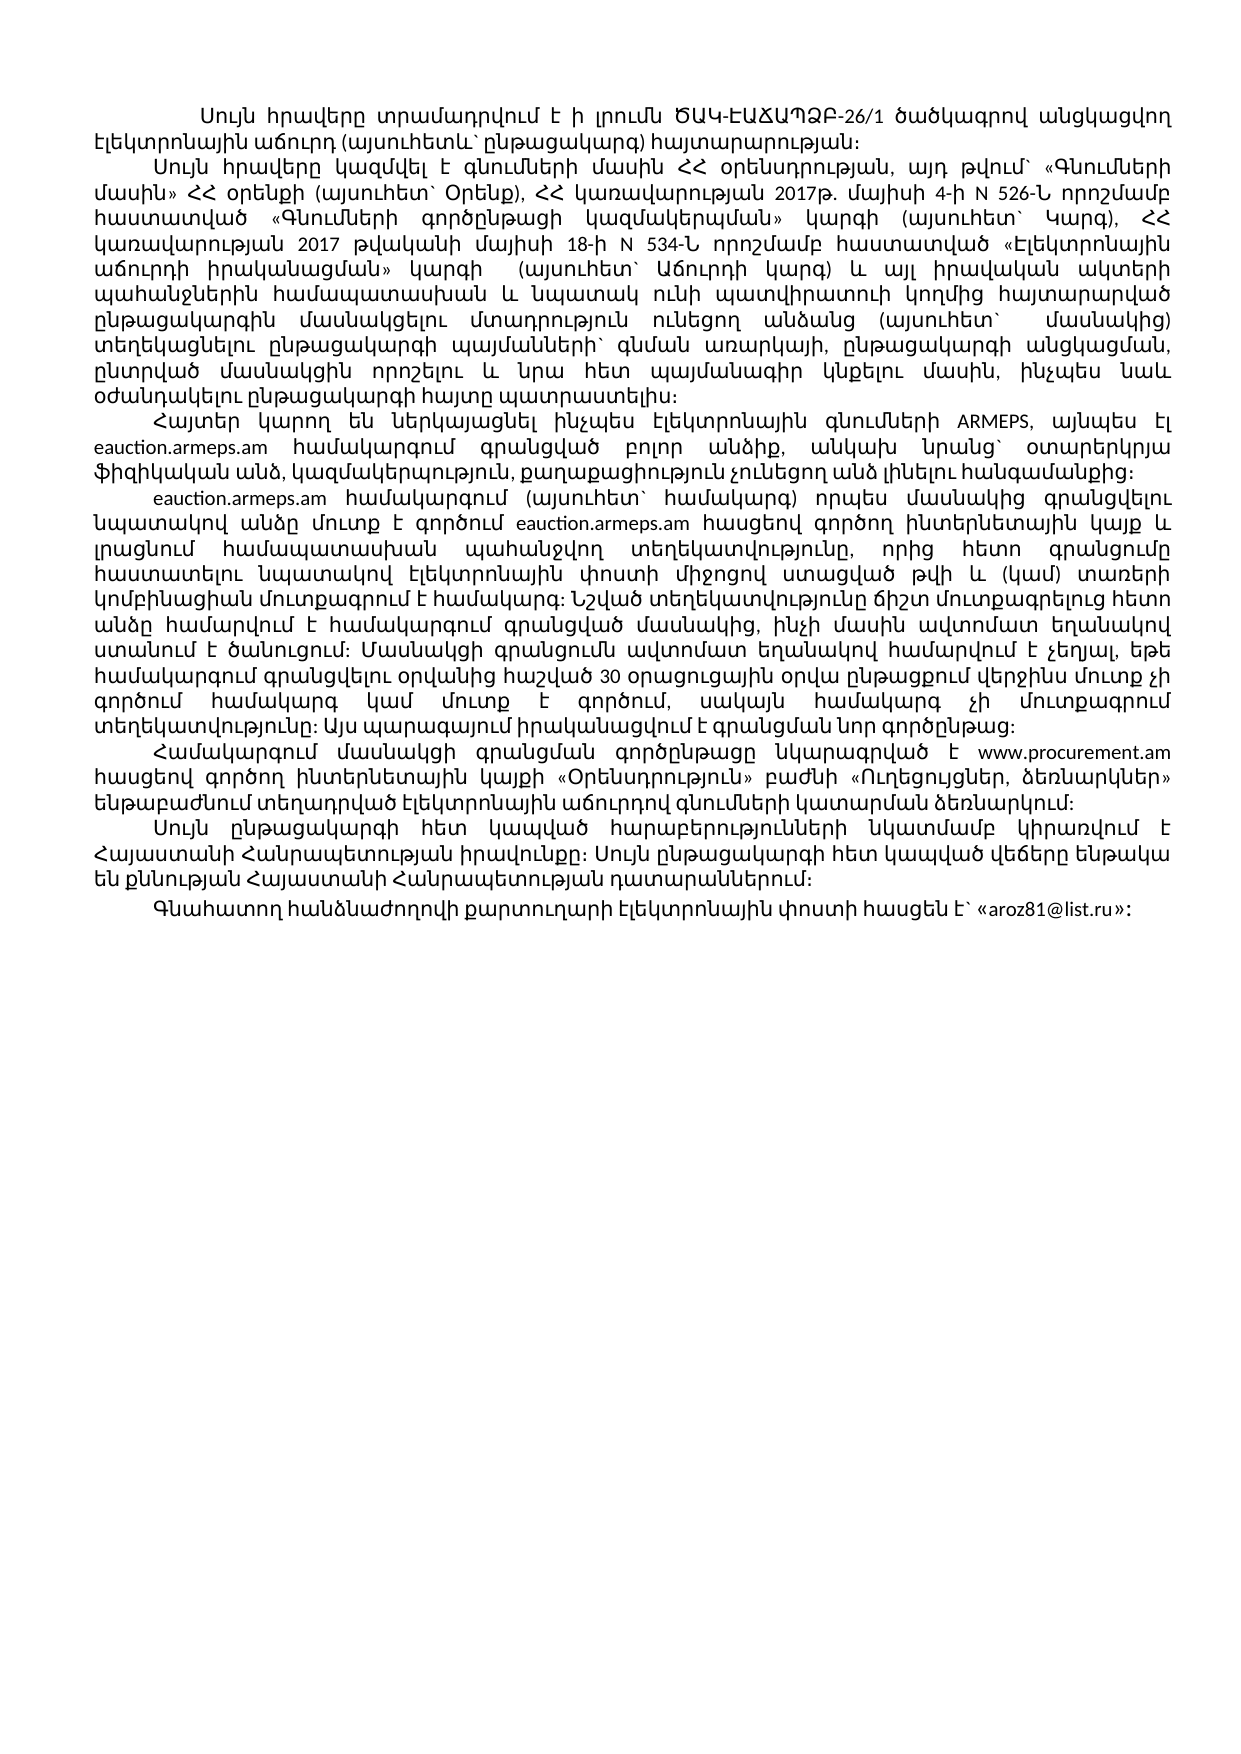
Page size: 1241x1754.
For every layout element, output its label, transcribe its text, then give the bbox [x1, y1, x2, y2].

text Հայտեր կարող են ներկայացնել ինչպես էլեկտրոնային գնումների ARMEPS, այնպես էլ eauction.armeps.am համակարգում գրանցված բոլոր անձիք, անկախ նրանց` օտարերկրյա ֆիզիկական անձ, կազմակերպություն, քաղաքացիություն չունեցող անձ լինելու հանգամանքից։ [94, 409, 1171, 485]
text Գնահատող հանձնաժողովի քարտուղարի էլեկտրոնային փոստի հասցեն է` «aroz81@list.ru»: [94, 892, 1171, 922]
text Համակարգում մասնակցի գրանցման գործընթացը նկարագրված է www.procurement.am հասցեով գործող ինտերնետային կայքի «Օրենսդրություն» բաժնի «Ուղեցույցներ, ձեռնարկներ» ենթաբաժնում տեղադրված էլեկտրոնային աճուրդով գնումների կատարման ձեռնարկում: [94, 739, 1171, 815]
text eauction.armeps.am համակարգում (այսուհետ` համակարգ) որպես մասնակից գրանցվելու նպատակով անձը մուտք է գործում eauction.armeps.am հասցեով գործող ինտերնետային կայք և լրացնում համապատասխան պահանջվող տեղեկատվությունը, որից հետո գրանցումը հաստատելու նպատակով էլեկտրոնային փոստի միջոցով ստացված թվի և (կամ) տառերի կոմբինացիան մուտքագրում է համակարգ: Նշված տեղեկատվությունը ճիշտ մուտքագրելուց հետո անձը համարվում է համակարգում գրանցված մասնակից, ինչի մասին ավտոմատ եղանակով ստանում է ծանուցում: Մասնակցի գրանցումն ավտոմատ եղանակով համարվում է չեղյալ, եթե համակարգում գրանցվելու օրվանից հաշված 30 օրացուցային օրվա ընթացքում վերջինս մուտք չի գործում համակարգ կամ մուտք է գործում, սակայն համակարգ չի մուտքագրում տեղեկատվությունը: Այս պարագայում իրականացվում է գրանցման նոր գործընթաց: [94, 485, 1171, 739]
text Սույն հրավերը կազմվել է գնումների մասին ՀՀ օրենսդրության, այդ թվում` «Գնումների մասին» ՀՀ օրենքի (այսուհետ` Օրենք), ՀՀ կառավարության 2017թ. մայիսի 4-ի N 526-Ն որոշմամբ հաստատված «Գնումների գործընթացի կազմակերպման» կարգի (այսուհետ` Կարգ), ՀՀ կառավարության 2017 թվականի մայիսի 18-ի N 534-Ն որոշմամբ հաստատված «Էլեկտրոնային աճուրդի իրականացման» կարգի (այսուհետ` Աճուրդի կարգ) և այլ իրավական ակտերի պահանջներին համապատասխան և նպատակ ունի պատվիրատուի կողմից հայտարարված ընթացակարգին մասնակցելու մտադրություն ունեցող անձանց (այսուհետ` մասնակից) տեղեկացնելու ընթացակարգի պայմանների` գնման առարկայի, ընթացակարգի անցկացման, ընտրված մասնակցին որոշելու և նրա հետ պայմանագիր կնքելու մասին, ինչպես նաև օժանդակելու ընթացակարգի հայտը պատրաստելիս։ [94, 154, 1171, 409]
text Սույն հրավերը տրամադրվում է ի լրումն ԾԱԿ-ԷԱՃԱՊՁԲ-26/1 ծածկագրով անցկացվող էլեկտրոնային աճուրդ (այսուհետև` ընթացակարգ) հայտարարության։ [94, 104, 1171, 154]
text Սույն ընթացակարգի հետ կապված հարաբերությունների նկատմամբ կիրառվում է Հայաստանի Հանրապետության իրավունքը։ Սույն ընթացակարգի հետ կապված վեճերը ենթակա են քննության Հայաստանի Հանրապետության դատարաններում։ [94, 815, 1171, 892]
